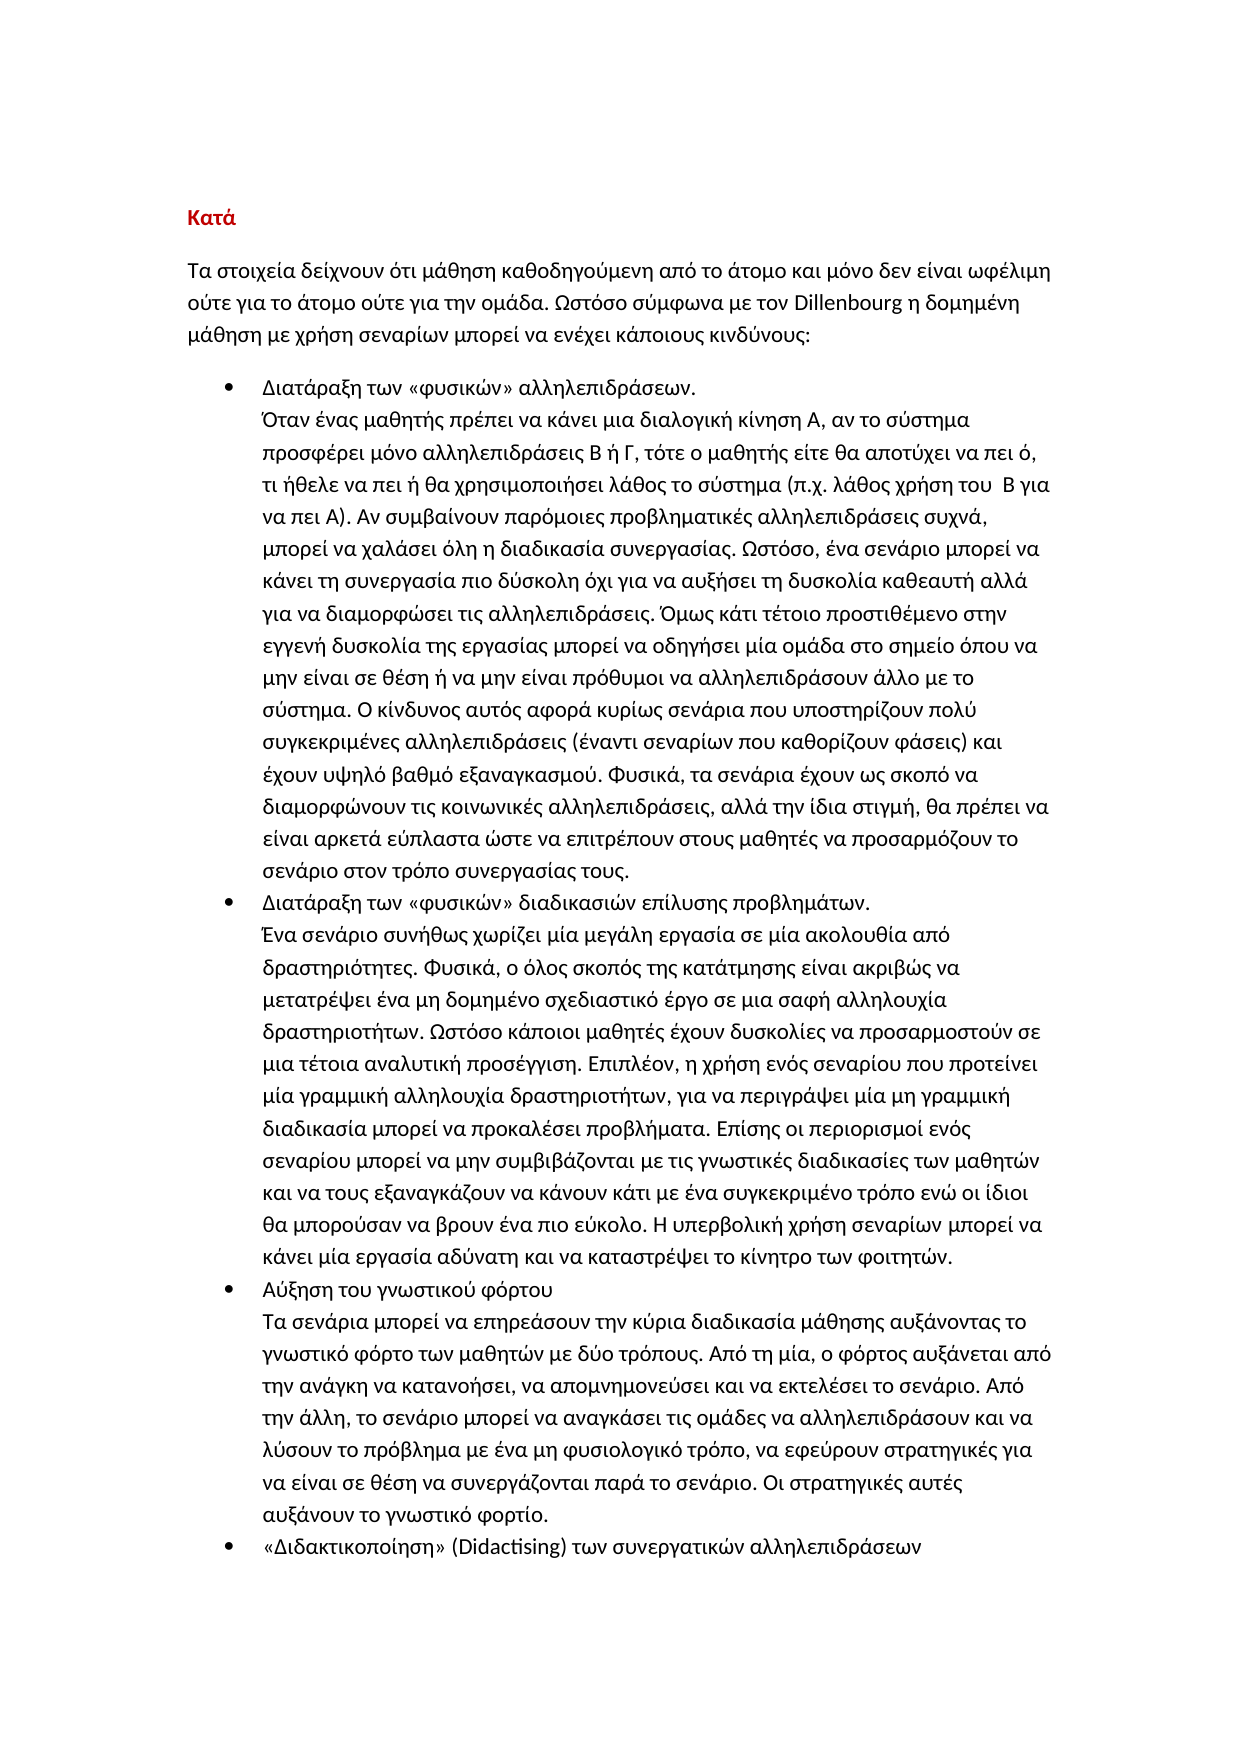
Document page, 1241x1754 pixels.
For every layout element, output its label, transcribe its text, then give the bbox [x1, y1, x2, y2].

text Κατά [187, 203, 1053, 231]
list Όταν ένας μαθητής πρέπει να κάνει μια διαλογική κίνηση Α, αν το σύστημα προσφέρει μόνο αλληλεπιδράσεις Β ή Γ, τότε ο μαθητής είτε θα αποτύχει να πει ό, τι ήθελε να πει ή θα χρησιμοποιήσει λάθος το σύστημα (π.χ. λάθος χρήση του Β για να πει Α). Αν συμβαίνουν παρόμοιες προβληματικές αλληλεπιδράσεις συχνά, μπορεί να χαλάσει όλη η διαδικασία συνεργασίας. Ωστόσο, ένα σενάριο μπορεί να κάνει τη συνεργασία πιο δύσκολη όχι για να αυξήσει τη δυσκολία καθεαυτή αλλά για να διαμορφώσει τις αλληλεπιδράσεις. Όμως κάτι τέτοιο προστιθέμενο στην εγγενή δυσκολία της εργασίας μπορεί να οδηγήσει μία ομάδα στο σημείο όπου να μην είναι σε θέση ή να μην είναι πρόθυμοι να αλληλεπιδράσουν άλλο με το σύστημα. Ο κίνδυνος αυτός αφορά κυρίως σενάρια που υποστηρίζουν πολύ συγκεκριμένες αλληλεπιδράσεις (έναντι σεναρίων που καθορίζουν φάσεις) και έχουν υψηλό βαθμό εξαναγκασμού. Φυσικά, τα σενάρια έχουν ως σκοπό να διαμορφώνουν τις κοινωνικές αλληλεπιδράσεις, αλλά την ίδια στιγμή, θα πρέπει να είναι αρκετά εύπλαστα ώστε να επιτρέπουν στους μαθητές να προσαρμόζουν το σενάριο στον τρόπο συνεργασίας τους. [262, 406, 1053, 884]
list Διατάραξη των «φυσικών» διαδικασιών επίλυσης προβλημάτων. [225, 888, 1053, 916]
list Ένα σενάριο συνήθως χωρίζει μία μεγάλη εργασία σε μία ακολουθία από δραστηριότητες. Φυσικά, ο όλος σκοπός της κατάτμησης είναι ακριβώς να μετατρέψει ένα μη δομημένο σχεδιαστικό έργο σε μια σαφή αλληλουχία δραστηριοτήτων. Ωστόσο κάποιοι μαθητές έχουν δυσκολίες να προσαρμοστούν σε μια τέτοια αναλυτική προσέγγιση. Επιπλέον, η χρήση ενός σεναρίου που προτείνει μία γραμμική αλληλουχία δραστηριοτήτων, για να περιγράψει μία μη γραμμική διαδικασία μπορεί να προκαλέσει προβλήματα. Επίσης οι περιορισμοί ενός σεναρίου μπορεί να μην συμβιβάζονται με τις γνωστικές διαδικασίες των μαθητών και να τους εξαναγκάζουν να κάνουν κάτι με ένα συγκεκριμένο τρόπο ενώ οι ίδιοι θα μπορούσαν να βρουν ένα πιο εύκολο. Η υπερβολική χρήση σεναρίων μπορεί να κάνει μία εργασία αδύνατη και να καταστρέψει το κίνητρο των φοιτητών. [262, 921, 1053, 1271]
text Τα στοιχεία δείχνουν ότι μάθηση καθοδηγούμενη από το άτομο και μόνο δεν είναι ωφέλιμη ούτε για το άτομο ούτε για την ομάδα. Ωστόσο σύμφωνα με τον Dillenbourg η δομημένη μάθηση με χρήση σεναρίων μπορεί να ενέχει κάποιους κινδύνους: [187, 256, 1053, 348]
list Τα σενάρια μπορεί να επηρεάσουν την κύρια διαδικασία μάθησης αυξάνοντας το γνωστικό φόρτο των μαθητών με δύο τρόπους. Από τη μία, ο φόρτος αυξάνεται από την ανάγκη να κατανοήσει, να απομνημονεύσει και να εκτελέσει το σενάριο. Από την άλλη, το σενάριο μπορεί να αναγκάσει τις ομάδες να αλληλεπιδράσουν και να λύσουν το πρόβλημα με ένα μη φυσιολογικό τρόπο, να εφεύρουν στρατηγικές για να είναι σε θέση να συνεργάζονται παρά το σενάριο. Οι στρατηγικές αυτές αυξάνουν το γνωστικό φορτίο. [262, 1307, 1053, 1528]
list Διατάραξη των «φυσικών» αλληλεπιδράσεων. [225, 373, 1053, 401]
list Αύξηση του γνωστικού φόρτου [225, 1275, 1053, 1303]
list «Διδακτικοποίηση» (Didactising) των συνεργατικών αλληλεπιδράσεων [225, 1532, 1053, 1560]
